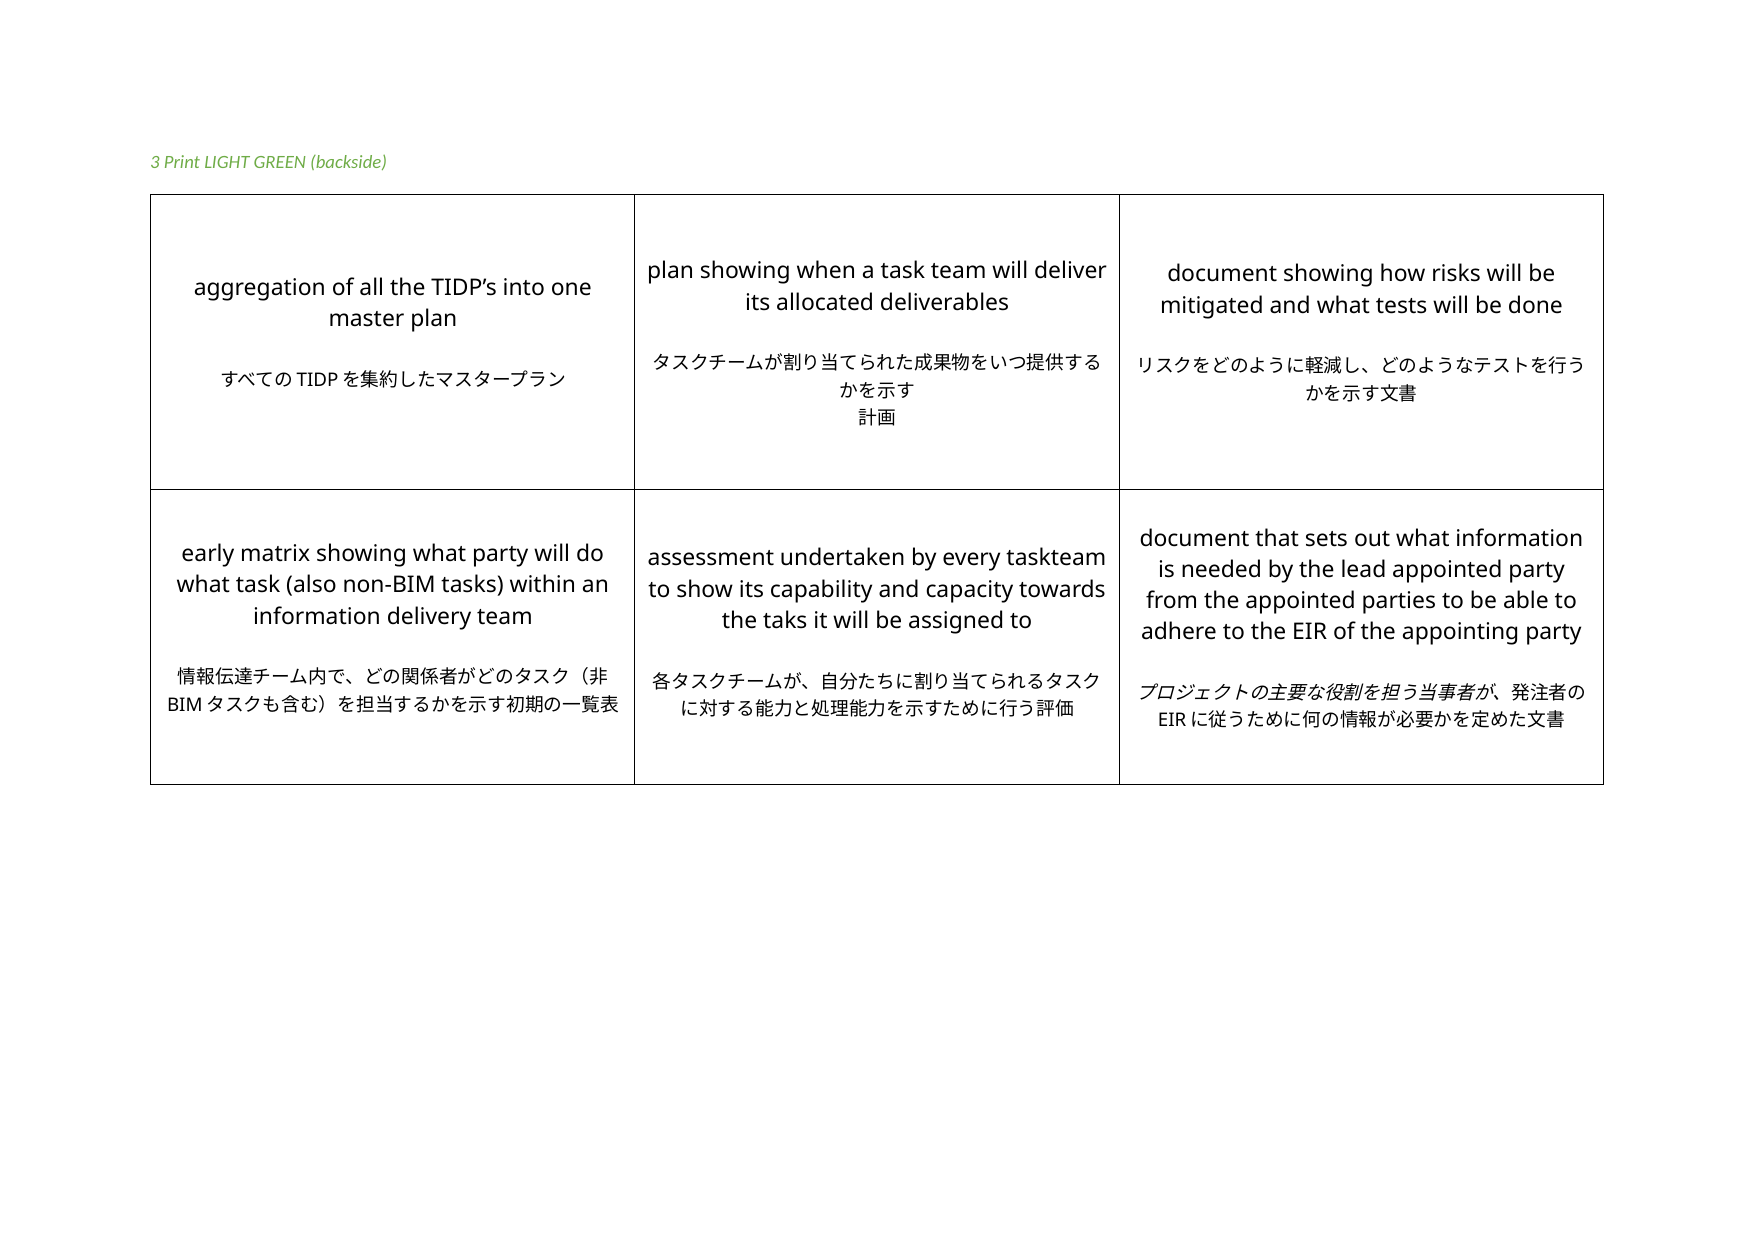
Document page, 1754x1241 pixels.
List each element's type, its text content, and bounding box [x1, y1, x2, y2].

text 3 Print LIGHT GREEN (backside) [150, 150, 1604, 173]
table_header aggregation of all the TIDP’s into one master plan すべてのTIDPを集約したマスタープラン [151, 195, 634, 489]
table_cell early matrix showing what party will do what task (also non-BIM tasks) within an information delivery team 情報伝達チーム内で、どの関係者がどのタスク（非BIMタスクも含む）を担当するかを示す初期の一覧表 [151, 490, 634, 784]
table_cell assessment undertaken by every taskteam to show its capability and capacity towards the taks it will be assigned to 各タスクチームが、自分たちに割り当てられるタスクに対する能力と処理能力を示すために行う評価 [635, 490, 1119, 784]
table_header document showing how risks will be mitigated and what tests will be done リスクをどのように軽減し、どのようなテストを行うかを示す文書 [1120, 195, 1603, 489]
table_header plan showing when a task team will deliver its allocated deliverables タスクチームが割り当てられた成果物をいつ提供するかを示す 計画 [635, 195, 1119, 489]
table_cell document that sets out what information is needed by the lead appointed party from the appointed parties to be able to adhere to the EIR of the appointing party プロジェクトの主要な役割を担う当事者が、発注者のEIRに従うために何の情報が必要かを定めた文書 [1120, 490, 1603, 784]
